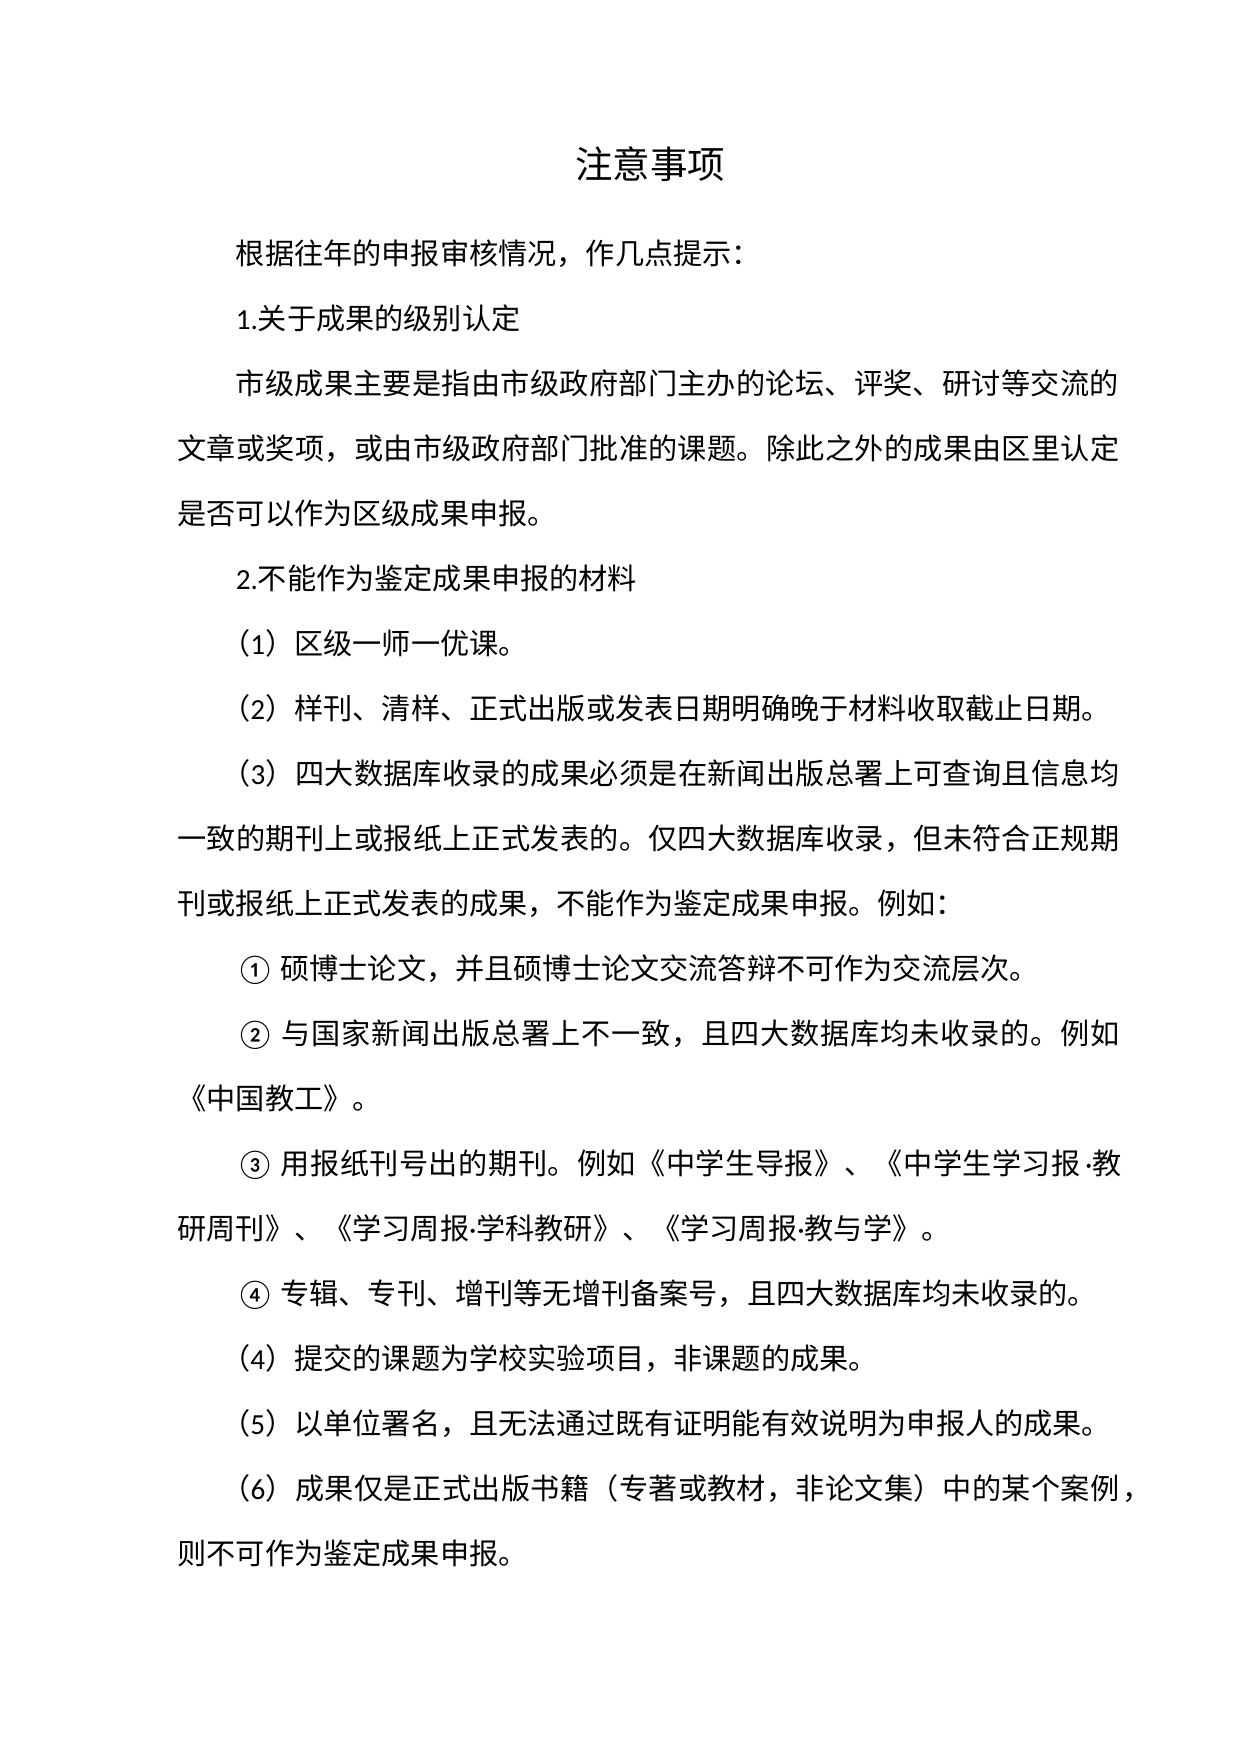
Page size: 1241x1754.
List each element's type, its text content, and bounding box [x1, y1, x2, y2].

text （2）样刊、清样、正式出版或发表日期明确晚于材料收取截止日期。 [177, 674, 1122, 739]
text ④专辑、专刊、增刊等无增刊备案号，且四大数据库均未收录的。 [177, 1259, 1122, 1324]
text （1）区级一师一优课。 [177, 609, 1122, 674]
text （6）成果仅是正式出版书籍（专著或教材，非论文集）中的某个案例，则不可作为鉴定成果申报。 [177, 1454, 1122, 1584]
text （5）以单位署名，且无法通过既有证明能有效说明为申报人的成果。 [177, 1389, 1122, 1454]
text 根据往年的申报审核情况，作几点提示： [177, 219, 1122, 284]
text ③用报纸刊号出的期刊。例如《中学生导报》、《中学生学习报·教研周刊》、《学习周报·学科教研》、《学习周报·教与学》。 [177, 1129, 1122, 1259]
text （3）四大数据库收录的成果必须是在新闻出版总署上可查询且信息均一致的期刊上或报纸上正式发表的。仅四大数据库收录，但未符合正规期刊或报纸上正式发表的成果，不能作为鉴定成果申报。例如： [177, 739, 1122, 934]
text 注意事项 [177, 129, 1122, 194]
text ②与国家新闻出版总署上不一致，且四大数据库均未收录的。例如《中国教工》。 [177, 999, 1122, 1129]
text （4）提交的课题为学校实验项目，非课题的成果。 [177, 1324, 1122, 1389]
text 2.不能作为鉴定成果申报的材料 [177, 544, 1122, 609]
text 1.关于成果的级别认定 [177, 284, 1122, 349]
text ①硕博士论文，并且硕博士论文交流答辩不可作为交流层次。 [177, 934, 1122, 999]
text 市级成果主要是指由市级政府部门主办的论坛、评奖、研讨等交流的文章或奖项，或由市级政府部门批准的课题。除此之外的成果由区里认定是否可以作为区级成果申报。 [177, 349, 1122, 544]
